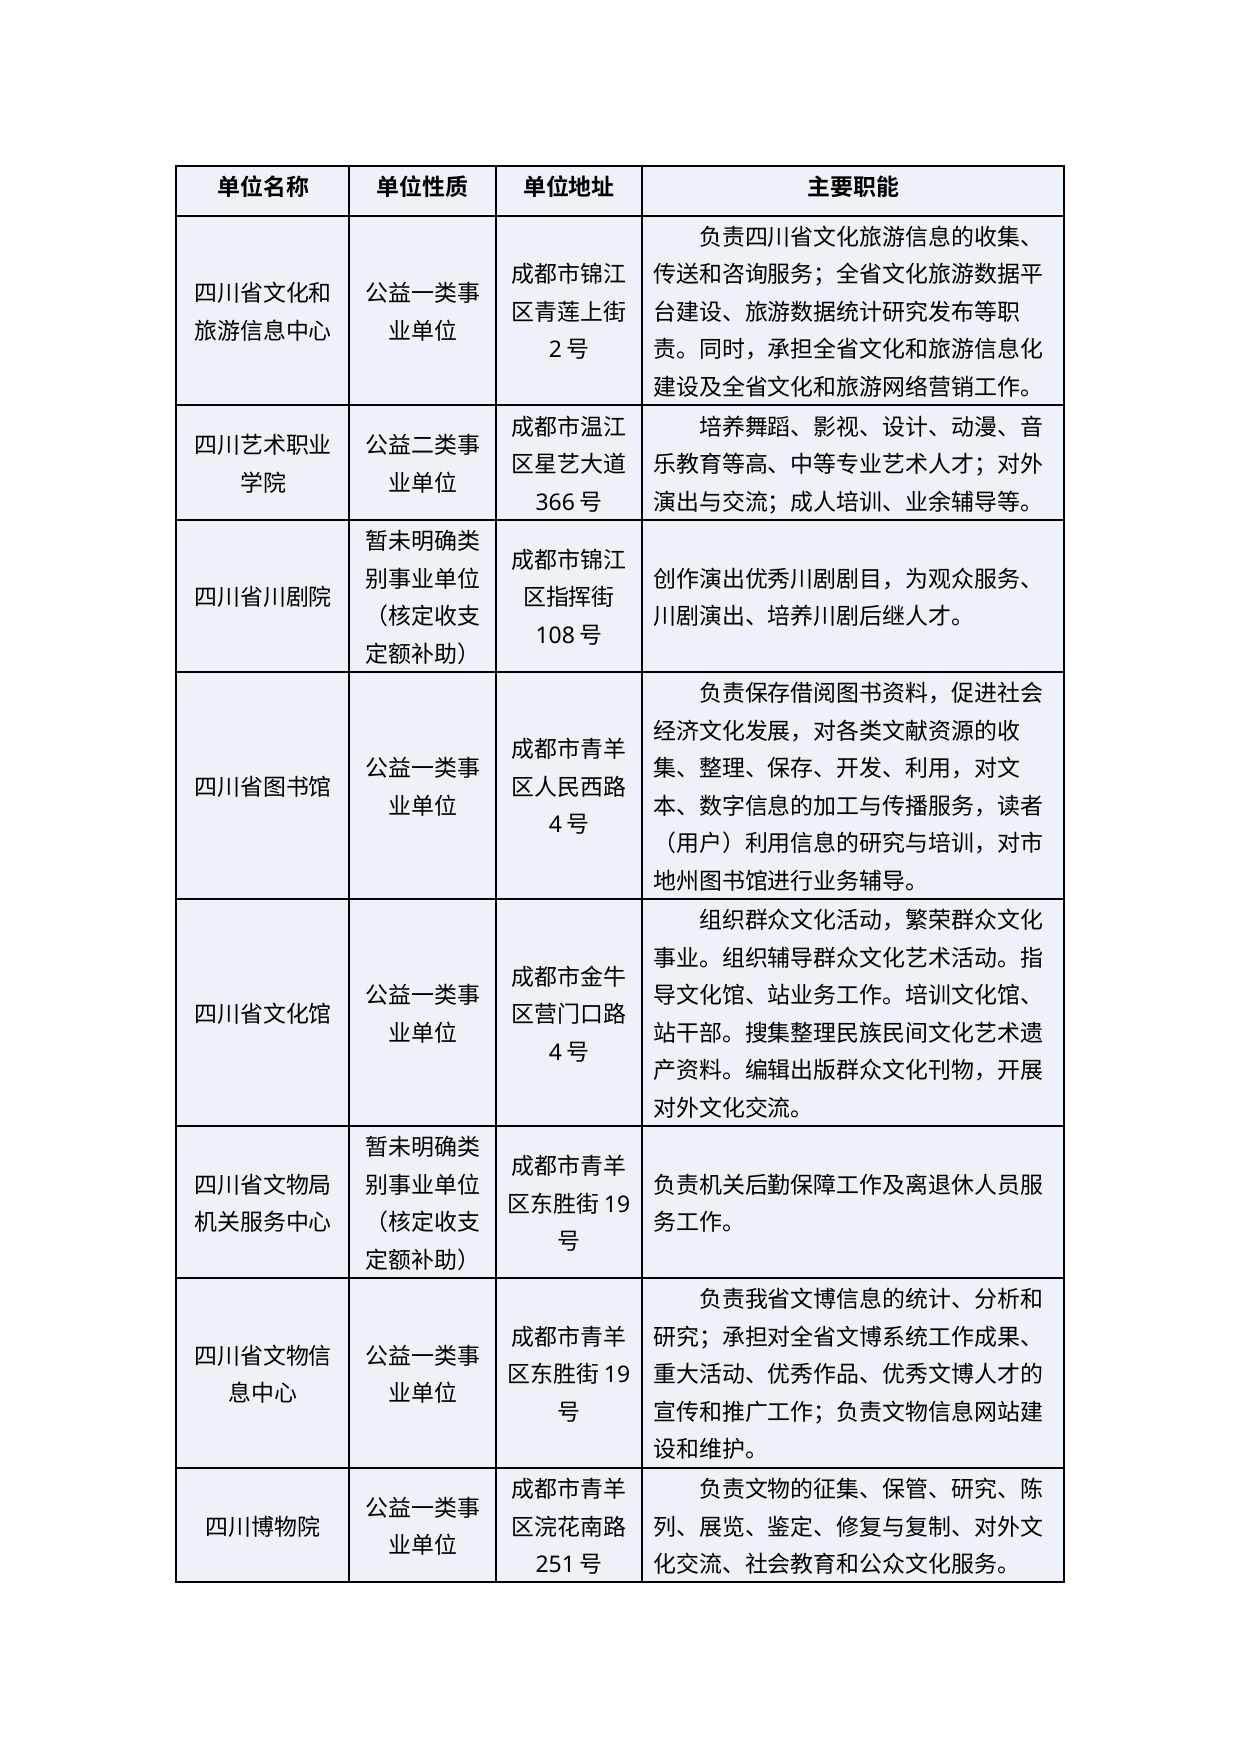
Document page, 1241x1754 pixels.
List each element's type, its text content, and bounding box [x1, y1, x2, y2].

table_cell 成都市青羊区东胜街19号 [497, 1127, 641, 1277]
table_cell 负责我省文博信息的统计、分析和研究；承担对全省文博系统工作成果、重大活动、优秀作品、优秀文博人才的宣传和推广工作；负责文物信息网站建设和维护。 [643, 1279, 1063, 1467]
table_cell 成都市温江区星艺大道366号 [497, 406, 641, 519]
table_cell 成都市青羊区浣花南路251号 [497, 1469, 641, 1581]
table_cell 创作演出优秀川剧剧目，为观众服务、川剧演出、培养川剧后继人才。 [643, 521, 1063, 671]
table_cell 四川省文物局机关服务中心 [177, 1127, 348, 1277]
table_header 主要职能 [643, 167, 1063, 214]
table_cell 四川艺术职业学院 [177, 406, 348, 519]
table_cell 四川省文化馆 [177, 900, 348, 1125]
table_cell 负责保存借阅图书资料，促进社会经济文化发展，对各类文献资源的收集、整理、保存、开发、利用，对文本、数字信息的加工与传播服务，读者（用户）利用信息的研究与培训，对市地州图书馆进行业务辅导。 [643, 673, 1063, 898]
table_cell 四川省文物信息中心 [177, 1279, 348, 1467]
table_cell 公益一类事业单位 [350, 217, 495, 404]
table_cell 成都市锦江区青莲上街2号 [497, 217, 641, 404]
table_header 单位性质 [350, 167, 495, 214]
table_cell 公益一类事业单位 [350, 1279, 495, 1467]
table_cell 成都市金牛区营门口路4号 [497, 900, 641, 1125]
table_cell 四川省图书馆 [177, 673, 348, 898]
table_header 单位地址 [497, 167, 641, 214]
table_header 单位名称 [177, 167, 348, 214]
table_cell 组织群众文化活动，繁荣群众文化事业。组织辅导群众文化艺术活动。指导文化馆、站业务工作。培训文化馆、站干部。搜集整理民族民间文化艺术遗产资料。编辑出版群众文化刊物，开展对外文化交流。 [643, 900, 1063, 1125]
table_cell 四川省文化和旅游信息中心 [177, 217, 348, 404]
table_cell 成都市青羊区东胜街19号 [497, 1279, 641, 1467]
table_cell 公益二类事业单位 [350, 406, 495, 519]
table_cell 暂未明确类别事业单位（核定收支定额补助） [350, 1127, 495, 1277]
table_cell 公益一类事业单位 [350, 1469, 495, 1581]
table_cell 四川博物院 [177, 1469, 348, 1581]
table_cell 负责机关后勤保障工作及离退休人员服务工作。 [643, 1127, 1063, 1277]
table_cell 负责四川省文化旅游信息的收集、传送和咨询服务；全省文化旅游数据平台建设、旅游数据统计研究发布等职责。同时，承担全省文化和旅游信息化建设及全省文化和旅游网络营销工作。 [643, 217, 1063, 404]
table_cell 负责文物的征集、保管、研究、陈列、展览、鉴定、修复与复制、对外文化交流、社会教育和公众文化服务。 [643, 1469, 1063, 1581]
table_cell 四川省川剧院 [177, 521, 348, 671]
table_cell 公益一类事业单位 [350, 900, 495, 1125]
table_cell 培养舞蹈、影视、设计、动漫、音乐教育等高、中等专业艺术人才；对外演出与交流；成人培训、业余辅导等。 [643, 406, 1063, 519]
table_cell 成都市锦江区指挥街108号 [497, 521, 641, 671]
table_cell 公益一类事业单位 [350, 673, 495, 898]
table_cell 成都市青羊区人民西路4号 [497, 673, 641, 898]
table_cell 暂未明确类别事业单位（核定收支定额补助） [350, 521, 495, 671]
